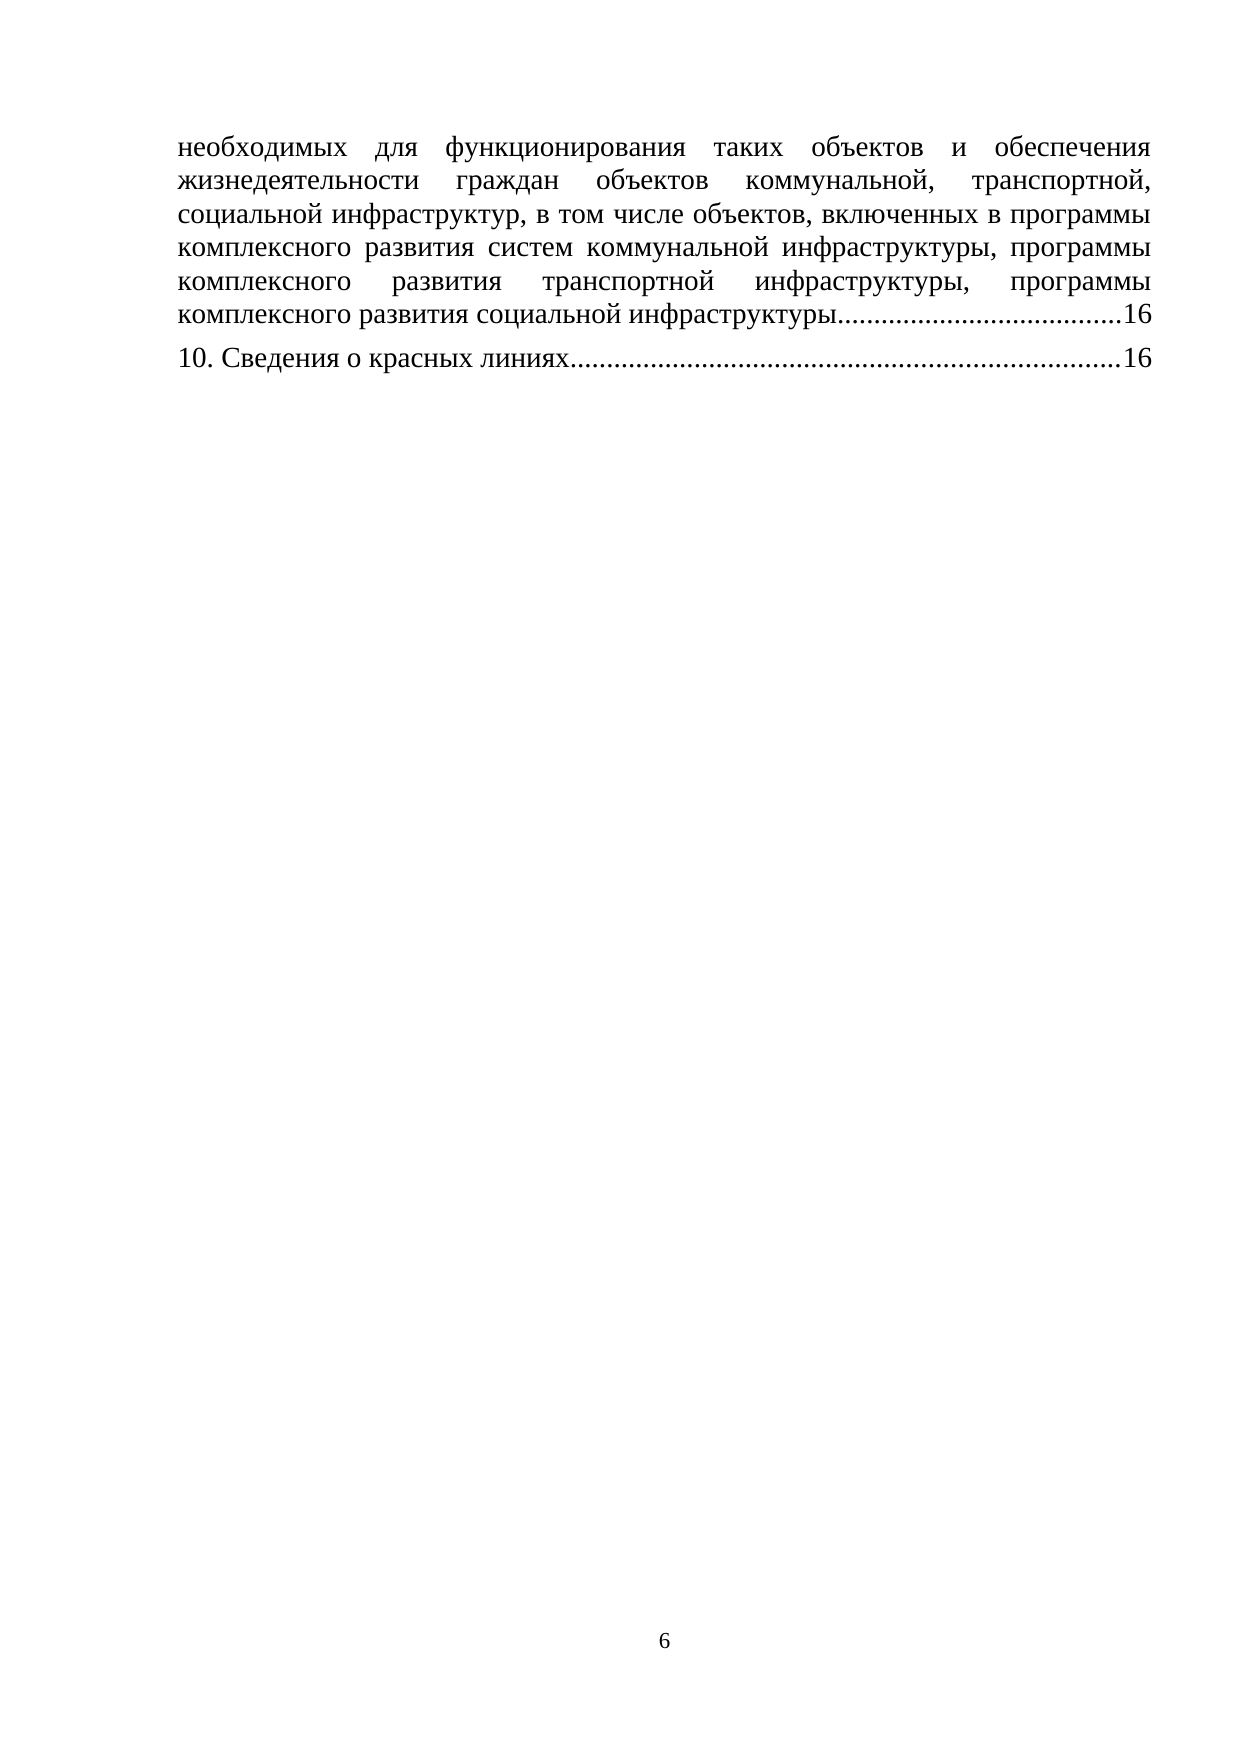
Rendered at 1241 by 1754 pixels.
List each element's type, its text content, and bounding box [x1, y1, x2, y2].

text 10. Сведения о красных линиях 16 [177, 341, 1152, 374]
